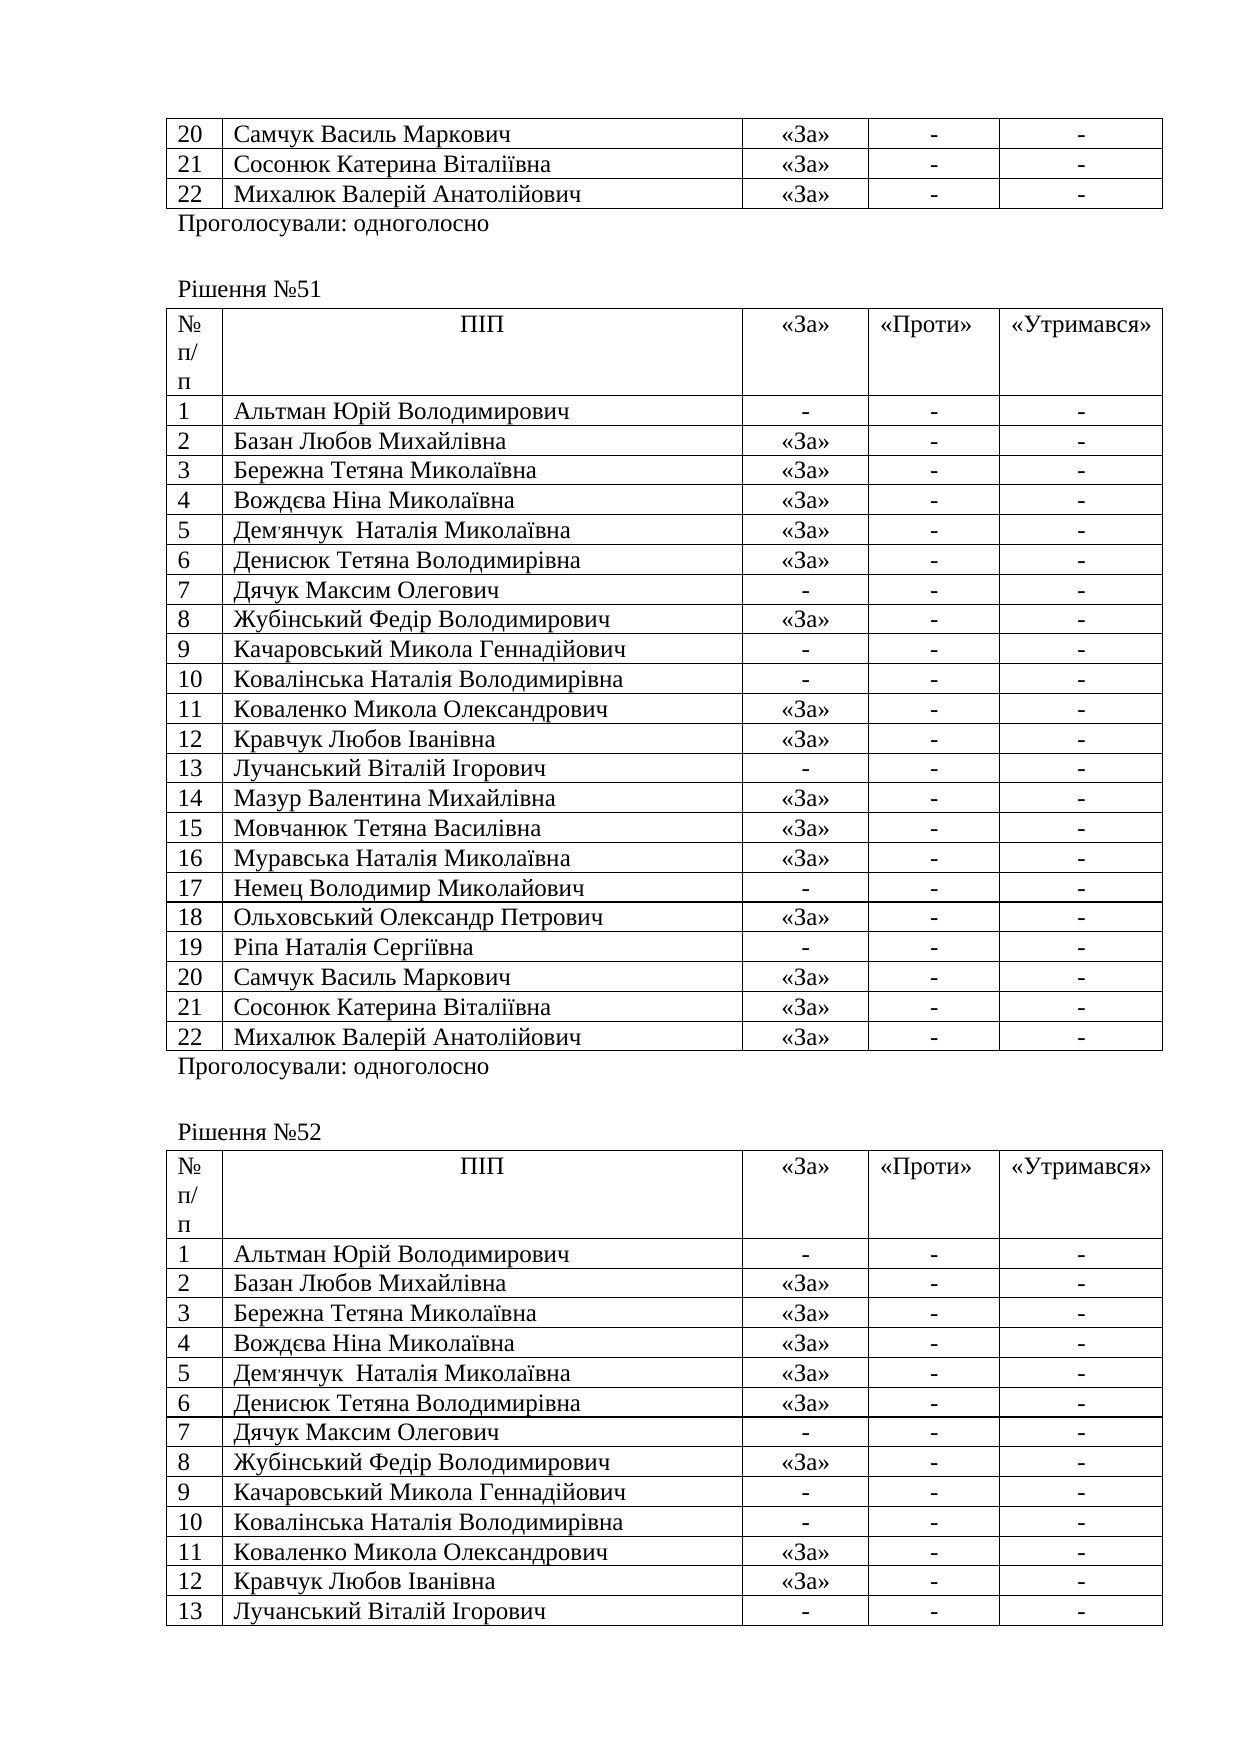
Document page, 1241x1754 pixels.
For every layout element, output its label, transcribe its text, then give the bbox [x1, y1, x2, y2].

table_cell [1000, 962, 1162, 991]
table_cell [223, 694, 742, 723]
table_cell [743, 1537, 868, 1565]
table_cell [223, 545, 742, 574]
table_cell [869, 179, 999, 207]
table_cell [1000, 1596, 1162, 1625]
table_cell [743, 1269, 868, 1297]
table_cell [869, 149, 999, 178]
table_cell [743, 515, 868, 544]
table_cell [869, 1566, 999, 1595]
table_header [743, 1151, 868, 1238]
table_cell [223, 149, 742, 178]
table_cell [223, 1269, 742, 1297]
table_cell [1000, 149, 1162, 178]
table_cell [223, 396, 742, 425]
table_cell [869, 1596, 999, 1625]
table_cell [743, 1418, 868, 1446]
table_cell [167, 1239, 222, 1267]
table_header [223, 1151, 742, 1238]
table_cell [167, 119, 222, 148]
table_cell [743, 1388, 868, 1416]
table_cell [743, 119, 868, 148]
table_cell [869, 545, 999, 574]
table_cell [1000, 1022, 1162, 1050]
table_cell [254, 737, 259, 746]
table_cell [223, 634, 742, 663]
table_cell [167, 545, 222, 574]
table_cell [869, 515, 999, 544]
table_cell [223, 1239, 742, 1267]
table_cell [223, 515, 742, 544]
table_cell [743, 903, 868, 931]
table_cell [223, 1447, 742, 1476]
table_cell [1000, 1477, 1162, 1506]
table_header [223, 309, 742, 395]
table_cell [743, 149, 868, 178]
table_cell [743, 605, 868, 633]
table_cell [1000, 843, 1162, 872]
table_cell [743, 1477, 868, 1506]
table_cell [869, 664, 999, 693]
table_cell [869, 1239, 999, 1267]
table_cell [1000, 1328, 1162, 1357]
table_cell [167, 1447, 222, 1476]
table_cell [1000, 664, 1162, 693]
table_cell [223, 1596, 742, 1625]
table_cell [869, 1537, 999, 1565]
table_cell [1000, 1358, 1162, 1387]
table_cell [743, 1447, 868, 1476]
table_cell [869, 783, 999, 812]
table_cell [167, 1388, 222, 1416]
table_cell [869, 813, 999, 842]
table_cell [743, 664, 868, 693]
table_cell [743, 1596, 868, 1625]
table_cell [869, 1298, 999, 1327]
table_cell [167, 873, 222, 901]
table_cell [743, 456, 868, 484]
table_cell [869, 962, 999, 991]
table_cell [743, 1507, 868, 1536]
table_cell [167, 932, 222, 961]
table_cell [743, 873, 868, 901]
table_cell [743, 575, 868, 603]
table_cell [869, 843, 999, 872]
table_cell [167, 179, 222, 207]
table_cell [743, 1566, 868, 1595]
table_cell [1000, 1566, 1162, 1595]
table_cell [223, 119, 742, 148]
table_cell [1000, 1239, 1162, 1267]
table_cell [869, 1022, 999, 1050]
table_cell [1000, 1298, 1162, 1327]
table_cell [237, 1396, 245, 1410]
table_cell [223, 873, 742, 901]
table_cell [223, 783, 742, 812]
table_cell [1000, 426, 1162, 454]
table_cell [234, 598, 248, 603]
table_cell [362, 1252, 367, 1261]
text Проголосували: одноголосно [177, 209, 1152, 237]
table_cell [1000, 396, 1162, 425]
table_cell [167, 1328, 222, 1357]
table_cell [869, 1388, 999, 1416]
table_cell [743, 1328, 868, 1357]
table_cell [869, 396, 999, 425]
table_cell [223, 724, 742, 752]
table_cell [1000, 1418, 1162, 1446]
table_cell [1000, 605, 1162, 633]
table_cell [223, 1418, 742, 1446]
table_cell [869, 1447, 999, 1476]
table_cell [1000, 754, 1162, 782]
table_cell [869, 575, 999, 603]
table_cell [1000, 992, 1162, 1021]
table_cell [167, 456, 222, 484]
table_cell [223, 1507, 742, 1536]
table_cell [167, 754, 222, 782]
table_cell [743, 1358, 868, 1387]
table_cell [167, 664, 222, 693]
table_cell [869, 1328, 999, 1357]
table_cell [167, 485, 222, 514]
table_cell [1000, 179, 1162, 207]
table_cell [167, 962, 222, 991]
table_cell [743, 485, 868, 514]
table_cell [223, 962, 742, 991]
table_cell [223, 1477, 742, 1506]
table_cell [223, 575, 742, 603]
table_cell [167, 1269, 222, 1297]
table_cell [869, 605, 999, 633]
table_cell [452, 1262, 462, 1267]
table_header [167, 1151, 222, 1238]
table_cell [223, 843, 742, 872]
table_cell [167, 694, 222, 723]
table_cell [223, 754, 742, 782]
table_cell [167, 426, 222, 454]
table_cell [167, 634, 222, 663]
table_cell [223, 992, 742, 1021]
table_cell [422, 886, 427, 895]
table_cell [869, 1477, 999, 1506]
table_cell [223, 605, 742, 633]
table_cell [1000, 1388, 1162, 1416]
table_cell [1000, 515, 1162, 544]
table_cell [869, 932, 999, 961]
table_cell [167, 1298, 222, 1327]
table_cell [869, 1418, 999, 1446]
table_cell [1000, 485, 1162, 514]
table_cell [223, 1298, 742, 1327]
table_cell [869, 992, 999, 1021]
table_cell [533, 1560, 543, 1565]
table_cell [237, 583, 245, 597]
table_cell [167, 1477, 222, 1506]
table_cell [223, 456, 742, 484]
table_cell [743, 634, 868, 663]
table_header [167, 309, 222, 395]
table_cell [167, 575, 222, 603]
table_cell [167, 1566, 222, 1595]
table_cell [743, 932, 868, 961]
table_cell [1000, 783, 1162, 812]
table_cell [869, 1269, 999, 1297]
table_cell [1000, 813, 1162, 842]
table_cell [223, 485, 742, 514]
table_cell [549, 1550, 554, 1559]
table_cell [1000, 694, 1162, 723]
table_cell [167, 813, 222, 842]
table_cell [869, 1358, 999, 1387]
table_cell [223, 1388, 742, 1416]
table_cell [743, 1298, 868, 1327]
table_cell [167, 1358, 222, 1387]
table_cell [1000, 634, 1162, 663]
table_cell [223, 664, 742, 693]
text Рішення №51 [177, 274, 1152, 303]
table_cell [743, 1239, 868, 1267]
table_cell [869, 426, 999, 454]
text Рішення №52 [177, 1117, 1152, 1146]
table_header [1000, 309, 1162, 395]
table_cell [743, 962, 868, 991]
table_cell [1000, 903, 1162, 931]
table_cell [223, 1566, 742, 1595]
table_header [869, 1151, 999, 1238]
text Проголосували: одноголосно [177, 1051, 1152, 1080]
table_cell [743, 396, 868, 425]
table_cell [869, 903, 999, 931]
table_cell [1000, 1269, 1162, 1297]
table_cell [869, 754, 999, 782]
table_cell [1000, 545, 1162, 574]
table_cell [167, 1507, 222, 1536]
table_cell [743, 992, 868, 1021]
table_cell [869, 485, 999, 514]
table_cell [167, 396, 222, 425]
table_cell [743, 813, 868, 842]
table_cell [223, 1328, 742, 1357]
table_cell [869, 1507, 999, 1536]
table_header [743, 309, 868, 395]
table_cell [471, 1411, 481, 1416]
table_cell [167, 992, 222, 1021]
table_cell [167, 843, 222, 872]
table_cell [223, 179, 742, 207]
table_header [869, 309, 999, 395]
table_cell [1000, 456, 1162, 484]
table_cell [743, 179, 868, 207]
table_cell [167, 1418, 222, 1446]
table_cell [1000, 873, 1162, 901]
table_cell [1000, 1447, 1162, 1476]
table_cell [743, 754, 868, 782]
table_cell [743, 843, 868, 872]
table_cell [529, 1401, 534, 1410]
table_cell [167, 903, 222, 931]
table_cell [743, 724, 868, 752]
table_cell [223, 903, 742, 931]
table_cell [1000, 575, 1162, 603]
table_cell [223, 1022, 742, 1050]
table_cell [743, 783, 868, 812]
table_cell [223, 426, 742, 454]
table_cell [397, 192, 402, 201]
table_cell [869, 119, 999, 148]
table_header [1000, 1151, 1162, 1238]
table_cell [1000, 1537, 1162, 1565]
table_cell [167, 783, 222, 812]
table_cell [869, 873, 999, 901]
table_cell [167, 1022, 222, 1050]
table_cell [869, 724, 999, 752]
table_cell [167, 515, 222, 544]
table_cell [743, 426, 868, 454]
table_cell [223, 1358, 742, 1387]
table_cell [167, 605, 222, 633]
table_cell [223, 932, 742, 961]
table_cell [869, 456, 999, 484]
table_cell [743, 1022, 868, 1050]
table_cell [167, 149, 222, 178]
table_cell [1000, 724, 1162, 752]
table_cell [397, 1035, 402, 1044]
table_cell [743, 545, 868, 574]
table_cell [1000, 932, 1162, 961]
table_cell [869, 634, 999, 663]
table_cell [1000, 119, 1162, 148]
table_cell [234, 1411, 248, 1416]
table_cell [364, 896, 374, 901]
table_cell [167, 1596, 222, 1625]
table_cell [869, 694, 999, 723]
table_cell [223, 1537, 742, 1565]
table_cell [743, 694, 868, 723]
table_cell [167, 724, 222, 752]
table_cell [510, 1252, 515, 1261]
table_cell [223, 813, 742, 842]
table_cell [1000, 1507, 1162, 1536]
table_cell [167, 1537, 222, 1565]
